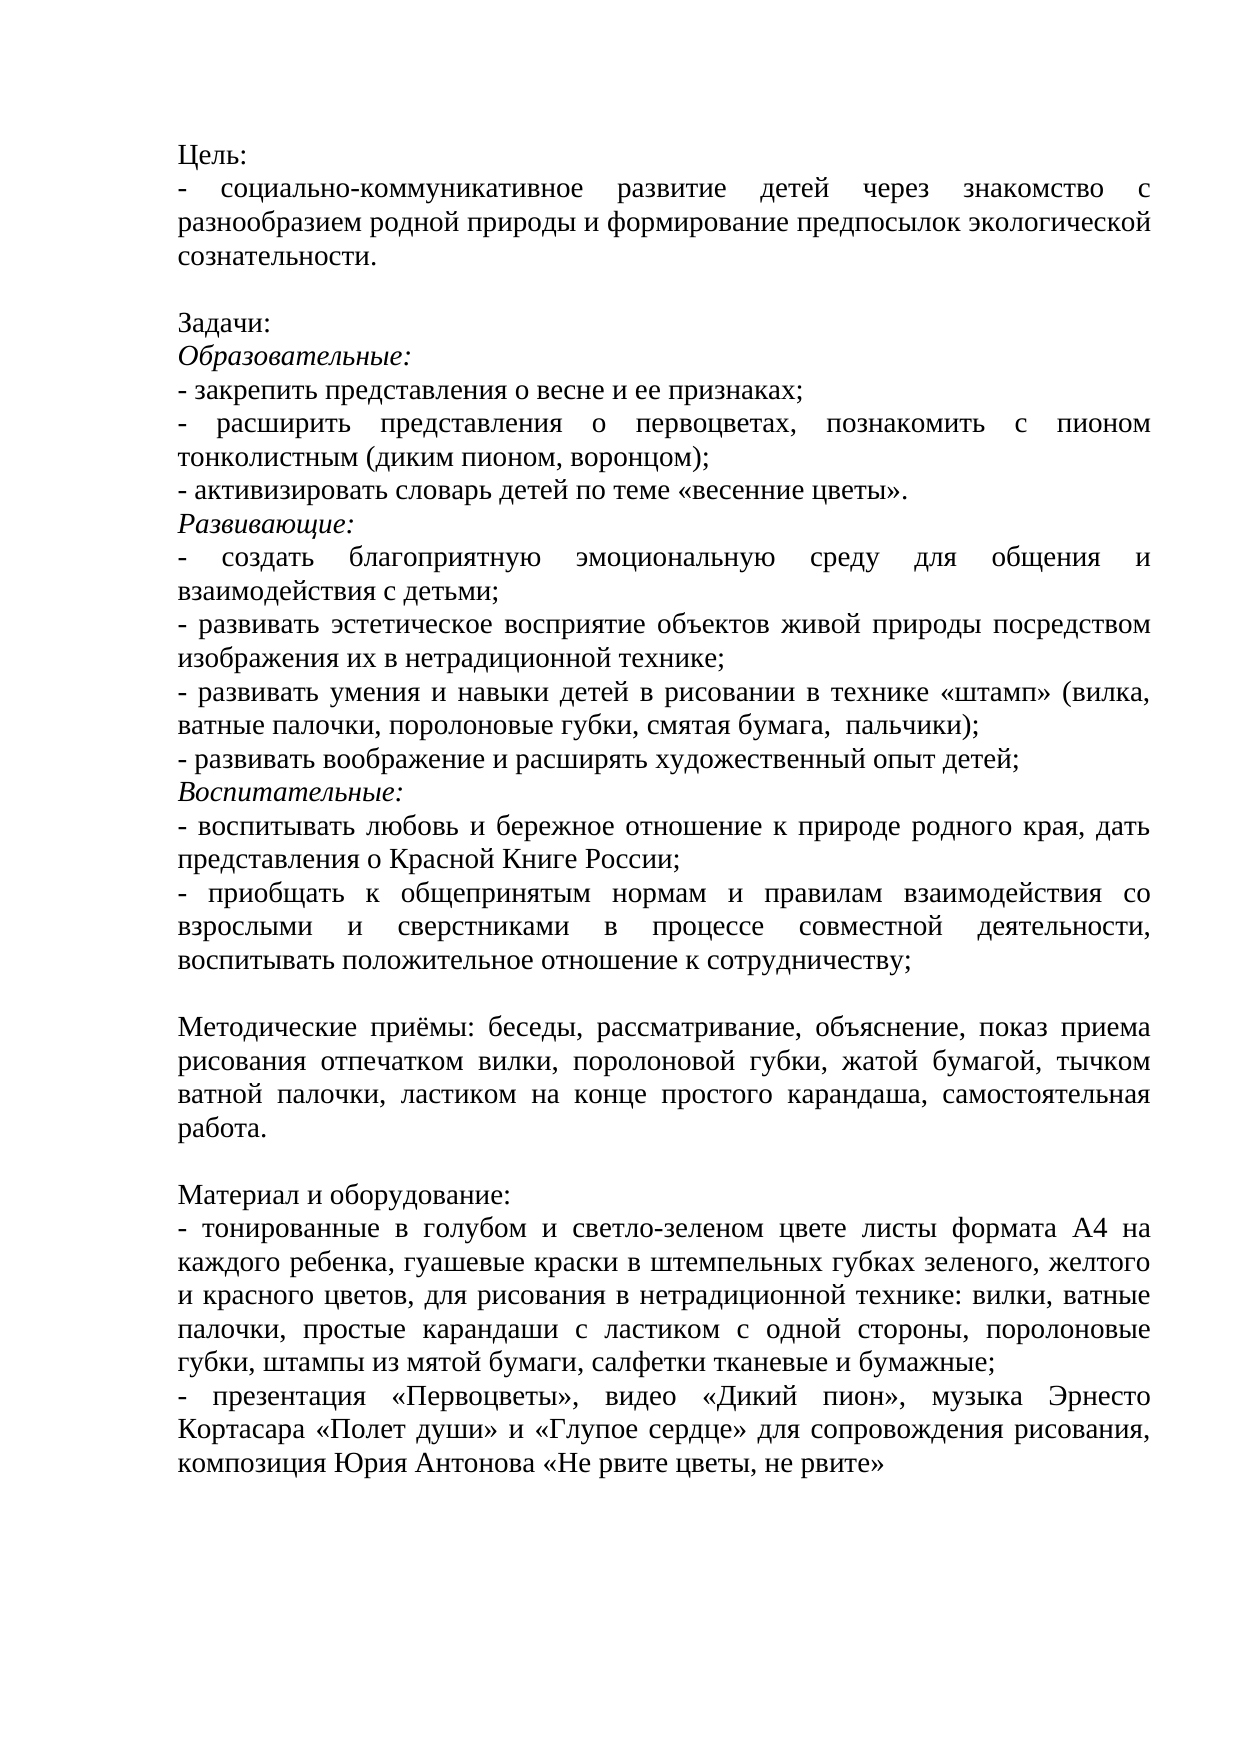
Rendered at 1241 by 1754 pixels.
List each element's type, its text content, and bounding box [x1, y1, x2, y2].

text Материал и оборудование: [177, 1177, 1152, 1210]
text - тонированные в голубом и светло-зеленом цвете листы формата А4 на каждого ребенка, гуашевые краски в штемпельных губках зеленого, желтого и красного цветов, для рисования в нетрадиционной технике: вилки, ватные палочки, простые карандаши с ластиком с одной стороны, поролоновые губки, штампы из мятой бумаги, салфетки тканевые и бумажные; [177, 1210, 1152, 1378]
text - приобщать к общепринятым нормам и правилам взаимодействия со взрослыми и сверстниками в процессе совместной деятельности, воспитывать положительное отношение к сотрудничеству; [177, 875, 1152, 976]
text - развивать эстетическое восприятие объектов живой природы посредством изображения их в нетрадиционной технике; [177, 607, 1152, 674]
text - развивать умения и навыки детей в рисовании в технике «штамп» (вилка, ватные палочки, поролоновые губки, смятая бумага, пальчики); [177, 674, 1152, 741]
text - активизировать словарь детей по теме «весенние цветы». [177, 472, 1152, 506]
text - закрепить представления о весне и ее признаках; [177, 372, 1152, 405]
text - воспитывать любовь и бережное отношение к природе родного края, дать представления о Красной Книге России; [177, 808, 1152, 875]
text Образовательные: [177, 338, 1152, 372]
text - социально-коммуникативное развитие детей через знакомство с разнообразием родной природы и формирование предпосылок экологической сознательности. [177, 171, 1152, 271]
text Задачи: [177, 305, 1152, 338]
text Методические приёмы: беседы, рассматривание, объяснение, показ приема рисования отпечатком вилки, поролоновой губки, жатой бумагой, тычком ватной палочки, ластиком на конце простого карандаша, самостоятельная работа. [177, 1009, 1152, 1143]
text - расширить представления о первоцветах, познакомить с пионом тонколистным (диким пионом, воронцом); [177, 405, 1152, 472]
text - развивать воображение и расширять художественный опыт детей; [177, 741, 1152, 774]
text - презентация «Первоцветы», видео «Дикий пион», музыка Эрнесто Кортасара «Полет души» и «Глупое сердце» для сопровождения рисования, композиция Юрия Антонова «Не рвите цветы, не рвите» [177, 1378, 1152, 1479]
text Развивающие: [177, 506, 1152, 539]
text Цель: [177, 137, 1152, 171]
text Воспитательные: [177, 774, 1152, 808]
text - создать благоприятную эмоциональную среду для общения и взаимодействия с детьми; [177, 539, 1152, 607]
